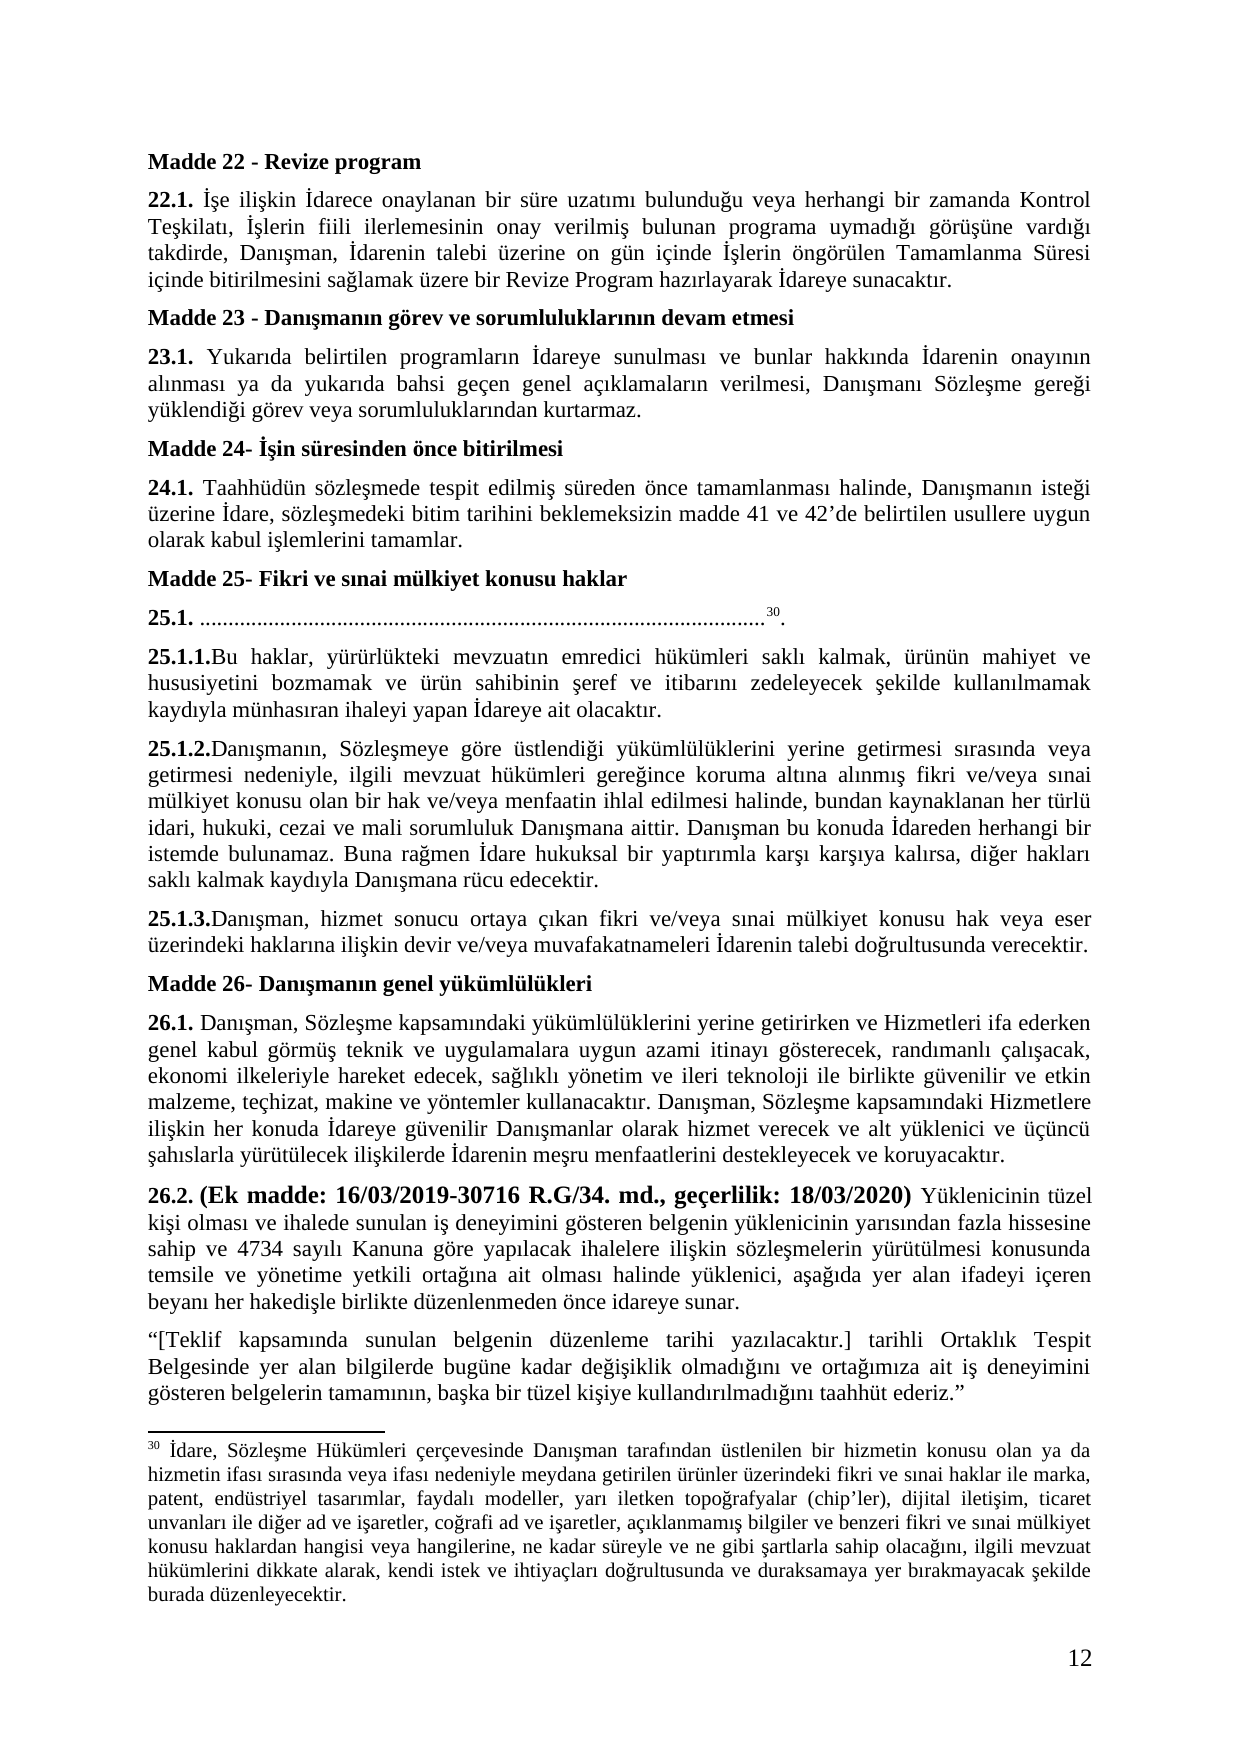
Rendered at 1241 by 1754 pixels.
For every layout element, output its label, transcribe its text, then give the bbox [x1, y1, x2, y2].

text 22.1. İşe ilişkin İdarece onaylanan bir süre uzatımı bulunduğu veya herhangi bir zamanda Kontrol Teşkilatı, İşlerin fiili ilerlemesinin onay verilmiş bulunan programa uymadığı görüşüne vardığı takdirde, Danışman, İdarenin talebi üzerine on gün içinde İşlerin öngörülen Tamamlanma Süresi içinde bitirilmesini sağlamak üzere bir Revize Program hazırlayarak İdareye sunacaktır. [148, 187, 1092, 292]
text 26.1. Danışman, Sözleşme kapsamındaki yükümlülüklerini yerine getirirken ve Hizmetleri ifa ederken genel kabul görmüş teknik ve uygulamalara uygun azami itinayı gösterecek, randımanlı çalışacak, ekonomi ilkeleriyle hareket edecek, sağlıklı yönetim ve ileri teknoloji ile birlikte güvenilir ve etkin malzeme, teçhizat, makine ve yöntemler kullanacaktır. Danışman, Sözleşme kapsamındaki Hizmetlere ilişkin her konuda İdareye güvenilir Danışmanlar olarak hizmet verecek ve alt yüklenici ve üçüncü şahıslarla yürütülecek ilişkilerde İdarenin meşru menfaatlerini destekleyecek ve koruyacaktır. [148, 1009, 1092, 1167]
text 25.1.2.Danışmanın, Sözleşmeye göre üstlendiği yükümlülüklerini yerine getirmesi sırasında veya getirmesi nedeniyle, ilgili mevzuat hükümleri gereğince koruma altına alınmış fikri ve/veya sınai mülkiyet konusu olan bir hak ve/veya menfaatin ihlal edilmesi halinde, bundan kaynaklanan her türlü idari, hukuki, cezai ve mali sorumluluk Danışmana aittir. Danışman bu konuda İdareden herhangi bir istemde bulunamaz. Buna rağmen İdare hukuksal bir yaptırımla karşı karşıya kalırsa, diğer hakları saklı kalmak kaydıyla Danışmana rücu edecektir. [148, 734, 1092, 893]
text 23.1. Yukarıda belirtilen programların İdareye sunulması ve bunlar hakkında İdarenin onayının alınması ya da yukarıda bahsi geçen genel açıklamaların verilmesi, Danışmanı Sözleşme gereği yüklendiği görev veya sorumluluklarından kurtarmaz. [148, 343, 1092, 422]
text Madde 25- Fikri ve sınai mülkiyet konusu haklar [148, 565, 1092, 592]
text 24.1. Taahhüdün sözleşmede tespit edilmiş süreden önce tamamlanması halinde, Danışmanın isteği üzerine İdare, sözleşmedeki bitim tarihini beklemeksizin madde 41 ve 42’de belirtilen usullere uygun olarak kabul işlemlerini tamamlar. [148, 474, 1092, 553]
text Madde 26- Danışmanın genel yükümlülükleri [148, 970, 1092, 997]
text 25.1. .................................................................................................... [148, 604, 1092, 631]
text “[Teklif kapsamında sunulan belgenin düzenleme tarihi yazılacaktır.] tarihli Ortaklık Tespit Belgesinde yer alan bilgilerde bugüne kadar değişiklik olmadığını ve ortağımıza ait iş deneyimini gösteren belgelerin tamamının, başka bir tüzel kişiye kullandırılmadığını taahhüt ederiz.” [148, 1327, 1092, 1406]
text 25.1.1.Bu haklar, yürürlükteki mevzuatın emredici hükümleri saklı kalmak, ürünün mahiyet ve hususiyetini bozmamak ve ürün sahibinin şeref ve itibarını zedeleyecek şekilde kullanılmamak kaydıyla münhasıran ihaleyi yapan İdareye ait olacaktır. [148, 643, 1092, 722]
text Madde 23 - Danışmanın görev ve sorumluluklarının devam etmesi [148, 304, 1092, 331]
text 26.2. (Ek madde: 16/03/2019-30716 R.G/34. md., geçerlilik: 18/03/2020) Yüklenicinin tüzel kişi olması ve ihalede sunulan iş deneyimini gösteren belgenin yüklenicinin yarısından fazla hissesine sahip ve 4734 sayılı Kanuna göre yapılacak ihalelere ilişkin sözleşmelerin yürütülmesi konusunda temsile ve yönetime yetkili ortağına ait olması halinde yüklenici, aşağıda yer alan ifadeyi içeren beyanı her hakedişle birlikte düzenlenmeden önce idareye sunar. [148, 1180, 1092, 1314]
text Madde 24- İşin süresinden önce bitirilmesi [148, 435, 1092, 461]
text 25.1.3.Danışman, hizmet sonucu ortaya çıkan fikri ve/veya sınai mülkiyet konusu hak veya eser üzerindeki haklarına ilişkin devir ve/veya muvafakatnameleri İdarenin talebi doğrultusunda verecektir. [148, 905, 1092, 958]
text Madde 22 - Revize program [148, 148, 1092, 174]
